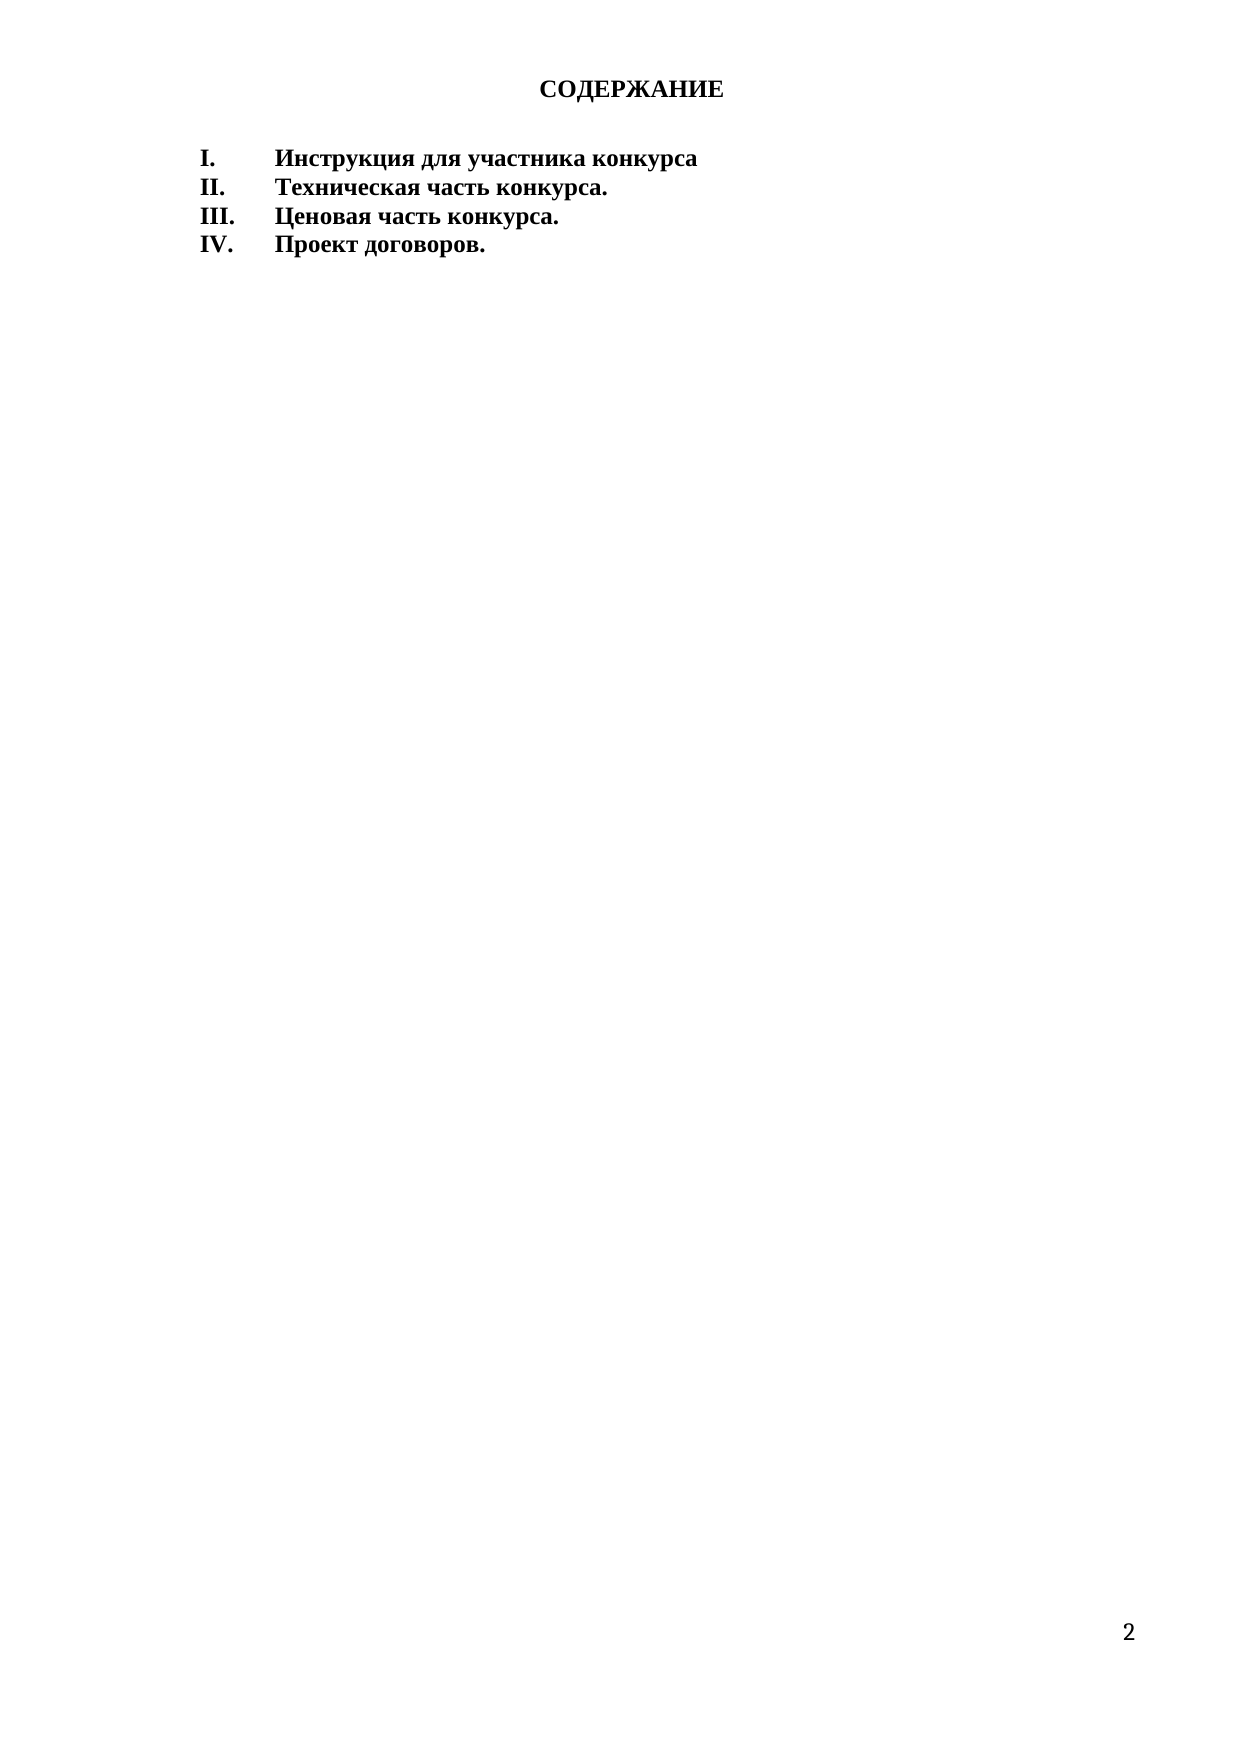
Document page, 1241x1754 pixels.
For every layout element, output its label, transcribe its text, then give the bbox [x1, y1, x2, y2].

text СОДЕРЖАНИЕ [148, 74, 724, 103]
list Техническая часть конкурса. [199, 172, 720, 201]
list Проект договоров. [199, 229, 720, 258]
list Ценовая часть конкурса. [199, 201, 720, 229]
list Инструкция для участника конкурса [199, 143, 720, 172]
